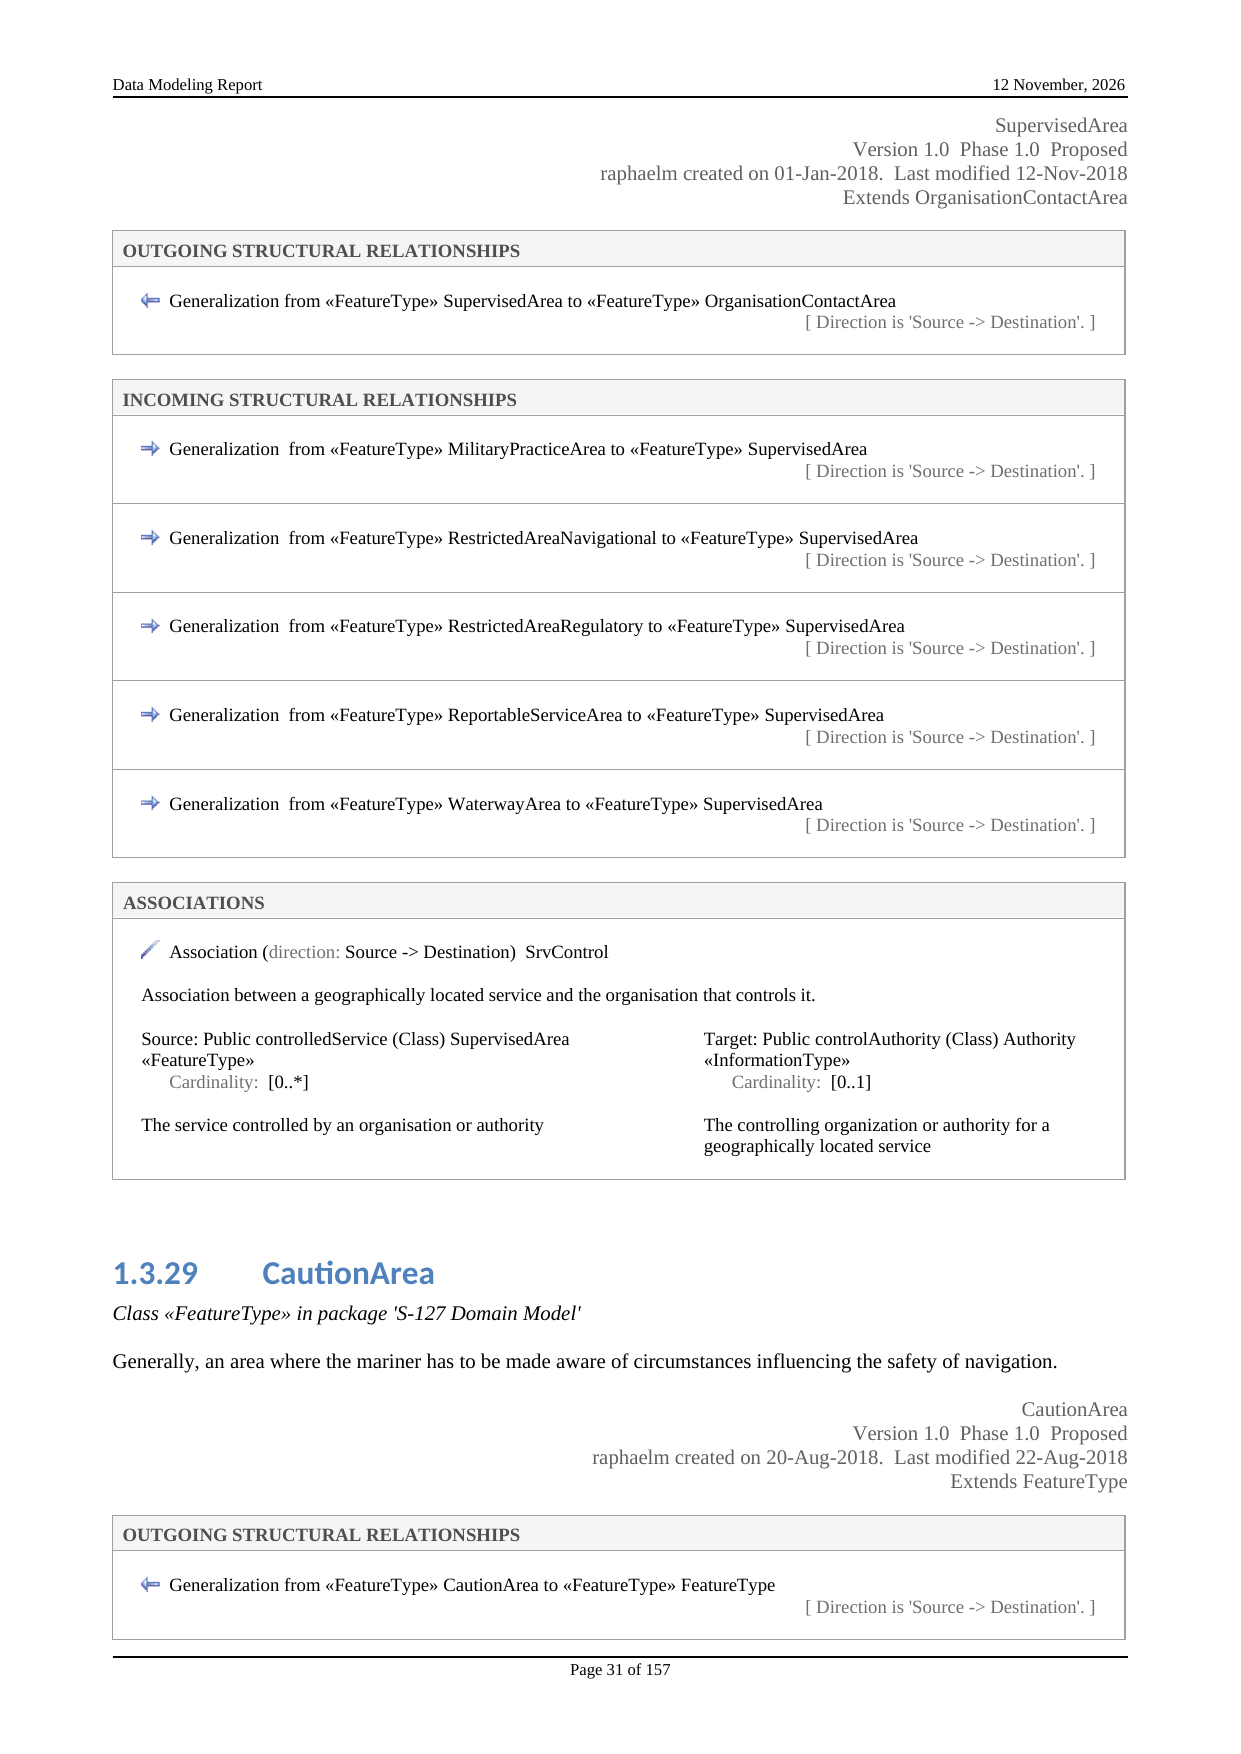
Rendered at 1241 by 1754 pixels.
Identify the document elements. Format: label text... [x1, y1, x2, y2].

text SupervisedArea [112, 112, 1128, 137]
table_header ASSOCIATIONS [113, 883, 1124, 917]
table_cell Generalization from «FeatureType» CautionArea to «FeatureType» FeatureType [ Direction is 'Source -> Destination'. ] [113, 1551, 1124, 1639]
table_cell Generalization from «FeatureType» WaterwayArea to «FeatureType» SupervisedArea [ Direction is 'Source -> Destination'. ] [113, 770, 1124, 857]
picture [141, 791, 160, 810]
text raphaelm created on 20-Aug-2018. Last modified 22-Aug-2018 [112, 1445, 1128, 1469]
text Extends OrganisationContactArea [112, 185, 1128, 209]
text Extends FeatureType [112, 1469, 1128, 1493]
table_cell Target: Public controlAuthority (Class) Authority «InformationType» Cardinality: [0..1] The controlling organization or authority for a geographically located service [675, 1028, 1124, 1178]
table_cell Source: Public controlledService (Class) SupervisedArea «FeatureType» Cardinality: [0..*] The service controlled by an organisation or authority [113, 1028, 675, 1178]
table_cell Association (direction: Source -> Destination) SrvControl Association between a geographically located service and the organisation that controls it. [113, 919, 1124, 1027]
picture [141, 702, 160, 722]
text CautionArea [112, 1397, 1128, 1421]
table_cell Generalization from «FeatureType» SupervisedArea to «FeatureType» OrganisationContactArea [ Direction is 'Source -> Destination'. ] [113, 267, 1124, 354]
picture [141, 288, 160, 308]
text raphaelm created on 01-Jan-2018. Last modified 12-Nov-2018 [112, 161, 1128, 185]
picture [141, 940, 160, 959]
picture [141, 437, 160, 456]
text Version 1.0 Phase 1.0 Proposed [112, 1421, 1128, 1445]
table_header OUTGOING STRUCTURAL RELATIONSHIPS [113, 231, 1124, 266]
table_cell Generalization from «FeatureType» MilitaryPracticeArea to «FeatureType» SupervisedArea [ Direction is 'Source -> Destination'. ] [113, 416, 1124, 503]
table_cell Generalization from «FeatureType» RestrictedAreaNavigational to «FeatureType» SupervisedArea [ Direction is 'Source -> Destination'. ] [113, 504, 1124, 592]
table_cell Generalization from «FeatureType» RestrictedAreaRegulatory to «FeatureType» SupervisedArea [ Direction is 'Source -> Destination'. ] [113, 593, 1124, 680]
picture [141, 525, 160, 545]
text Generally, an area where the mariner has to be made aware of circumstances influencing the safety of navigation. [112, 1349, 1128, 1373]
subtitle CautionArea [112, 1252, 1128, 1292]
text Version 1.0 Phase 1.0 Proposed [112, 137, 1128, 161]
text Class «FeatureType» in package 'S-127 Domain Model' [112, 1301, 1128, 1325]
picture [141, 1572, 160, 1592]
picture [141, 614, 160, 633]
table_header OUTGOING STRUCTURAL RELATIONSHIPS [113, 1516, 1124, 1550]
table_cell Generalization from «FeatureType» ReportableServiceArea to «FeatureType» SupervisedArea [ Direction is 'Source -> Destination'. ] [113, 681, 1124, 769]
table_header INCOMING STRUCTURAL RELATIONSHIPS [113, 380, 1124, 414]
